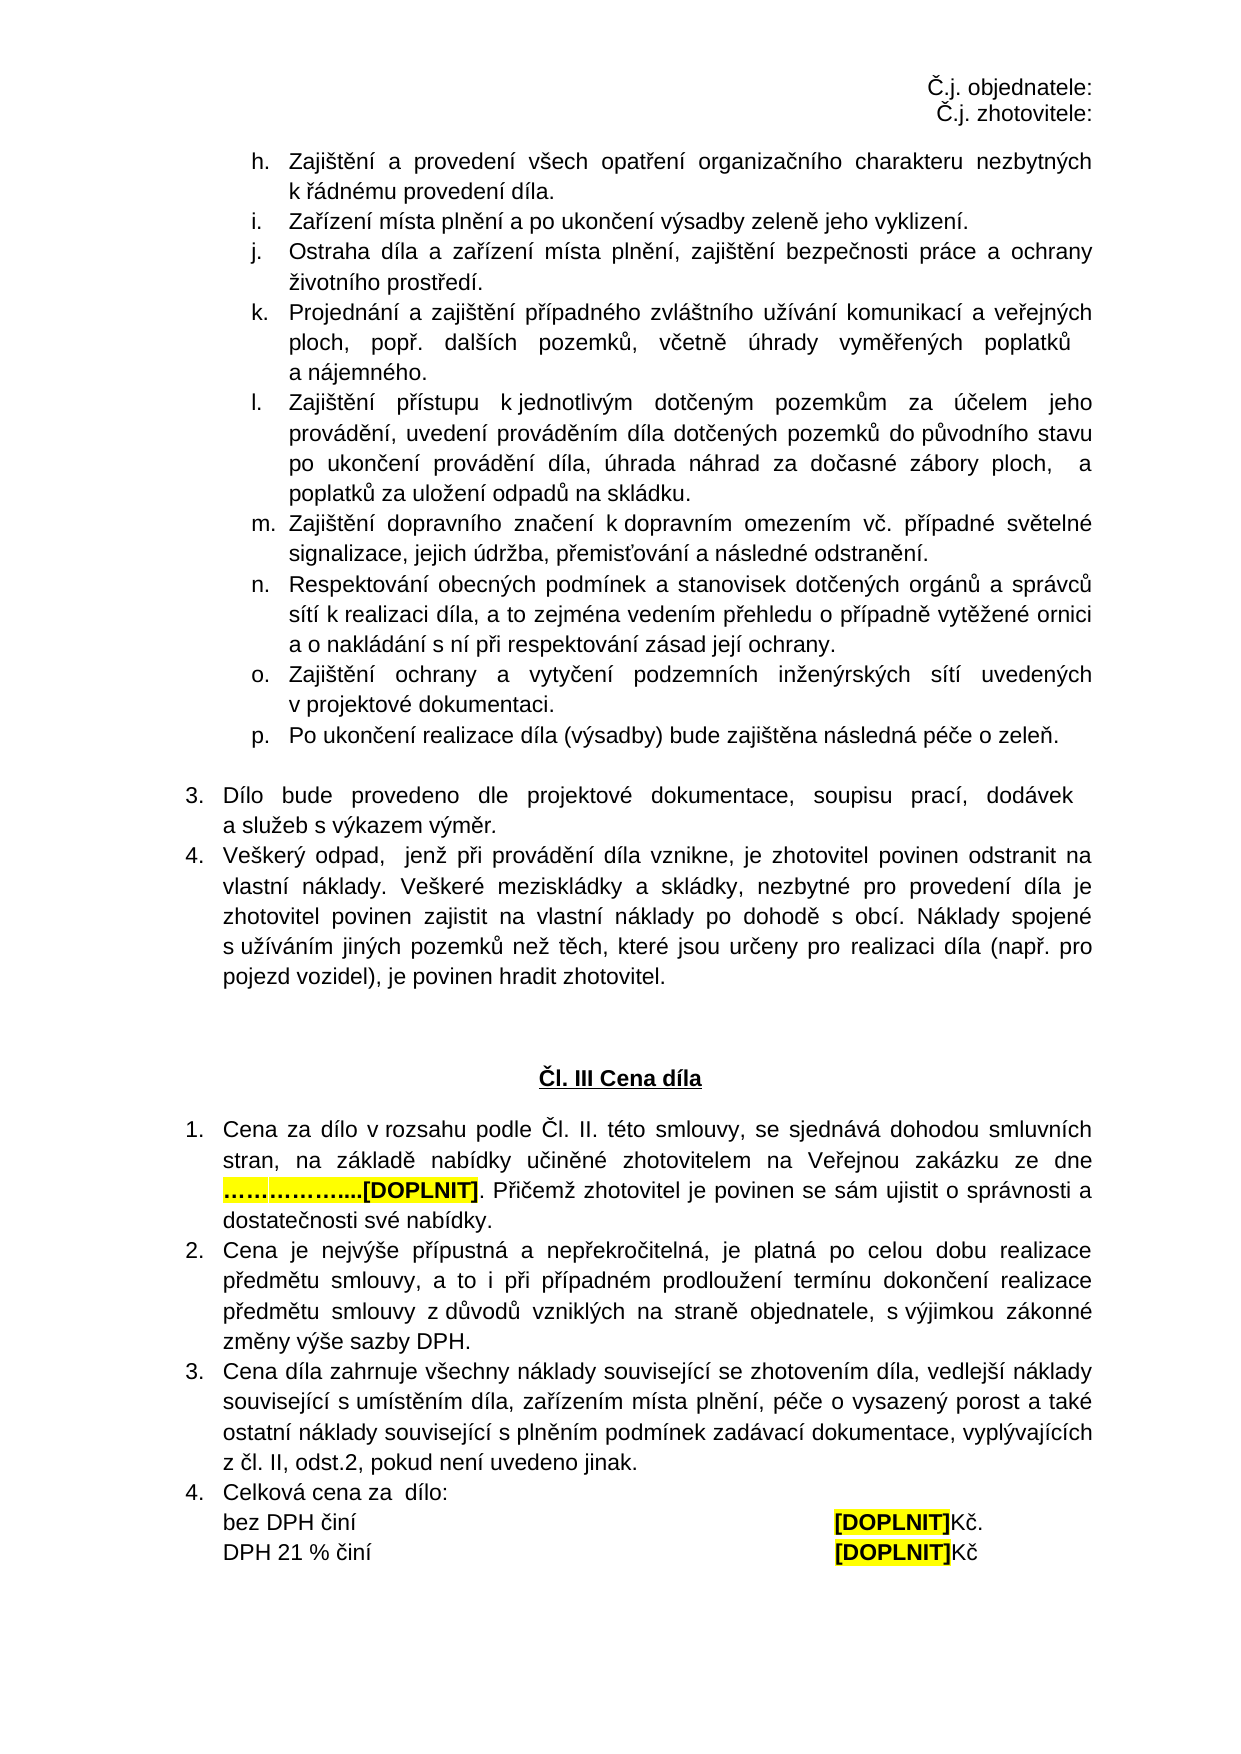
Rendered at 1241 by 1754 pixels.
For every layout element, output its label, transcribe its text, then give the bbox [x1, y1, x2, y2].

list Cena díla zahrnuje všechny náklady související se zhotovením díla, vedlejší náklady související s umístěním díla, zařízením místa plnění, péče o vysazený porost a také ostatní náklady související s plněním podmínek zadávací dokumentace, vyplývajících z čl. II, odst.2, pokud není uvedeno jinak. [185, 1358, 1093, 1475]
list Po ukončení realizace díla (výsadby) bude zajištěna následná péče o zeleň. [251, 722, 1093, 748]
list Cena za dílo v rozsahu podle Čl. II. této smlouvy, se sjednává dohodou smluvních stran, na základě nabídky učiněné zhotovitelem na Veřejnou zakázku ze dne ……………....[DOPLNIT]. Přičemž zhotovitel je povinen se sám ujistit o správnosti a dostatečnosti své nabídky. [185, 1116, 1093, 1233]
list Ostraha díla a zařízení místa plnění, zajištění bezpečnosti práce a ochrany životního prostředí. [251, 238, 1093, 295]
list DPH 21 % činí [DOPLNIT]Kč [223, 1539, 1093, 1596]
list Celková cena za dílo: [185, 1479, 1093, 1505]
list Dílo bude provedeno dle projektové dokumentace, soupisu prací, dodávek a služeb s výkazem výměr. [185, 782, 1093, 838]
list Respektování obecných podmínek a stanovisek dotčených orgánů a správců sítí k realizaci díla, a to zejména vedením přehledu o případně vytěžené ornici a o nakládání s ní při respektování zásad její ochrany. [251, 571, 1093, 657]
list Veškerý odpad, jenž při provádění díla vznikne, je zhotovitel povinen odstranit na vlastní náklady. Veškeré meziskládky a skládky, nezbytné pro provedení díla je zhotovitel povinen zajistit na vlastní náklady po dohodě s obcí. Náklady spojené s užíváním jiných pozemků než těch, které jsou určeny pro realizaci díla (např. pro pojezd vozidel), je povinen hradit zhotovitel. [185, 842, 1093, 989]
list Zařízení místa plnění a po ukončení výsadby zeleně jeho vyklizení. [251, 208, 1093, 234]
text Čl. III Cena díla [148, 1065, 1093, 1092]
list bez DPH činí [DOPLNIT]Kč. [950, 1509, 1093, 1535]
list Zajištění ochrany a vytyčení podzemních inženýrských sítí uvedených v projektové dokumentaci. [251, 661, 1093, 718]
list Projednání a zajištění případného zvláštního užívání komunikací a veřejných ploch, popř. dalších pozemků, včetně úhrady vyměřených poplatků a nájemného. [251, 299, 1093, 385]
list Zajištění a provedení všech opatření organizačního charakteru nezbytných k řádnému provedení díla. [251, 148, 1093, 204]
list Zajištění dopravního značení k dopravním omezením vč. případné světelné signalizace, jejich údržba, přemisťování a následné odstranění. [251, 510, 1093, 567]
list Zajištění přístupu k jednotlivým dotčeným pozemkům za účelem jeho provádění, uvedení prováděním díla dotčených pozemků do původního stavu po ukončení provádění díla, úhrada náhrad za dočasné zábory ploch, a poplatků za uložení odpadů na skládku. [251, 389, 1093, 506]
list Cena je nejvýše přípustná a nepřekročitelná, je platná po celou dobu realizace předmětu smlouvy, a to i při případném prodloužení termínu dokončení realizace předmětu smlouvy z důvodů vzniklých na straně objednatele, s výjimkou zákonné změny výše sazby DPH. [185, 1237, 1093, 1354]
list bez DPH činí [DOPLNIT]Kč. [223, 1509, 834, 1535]
